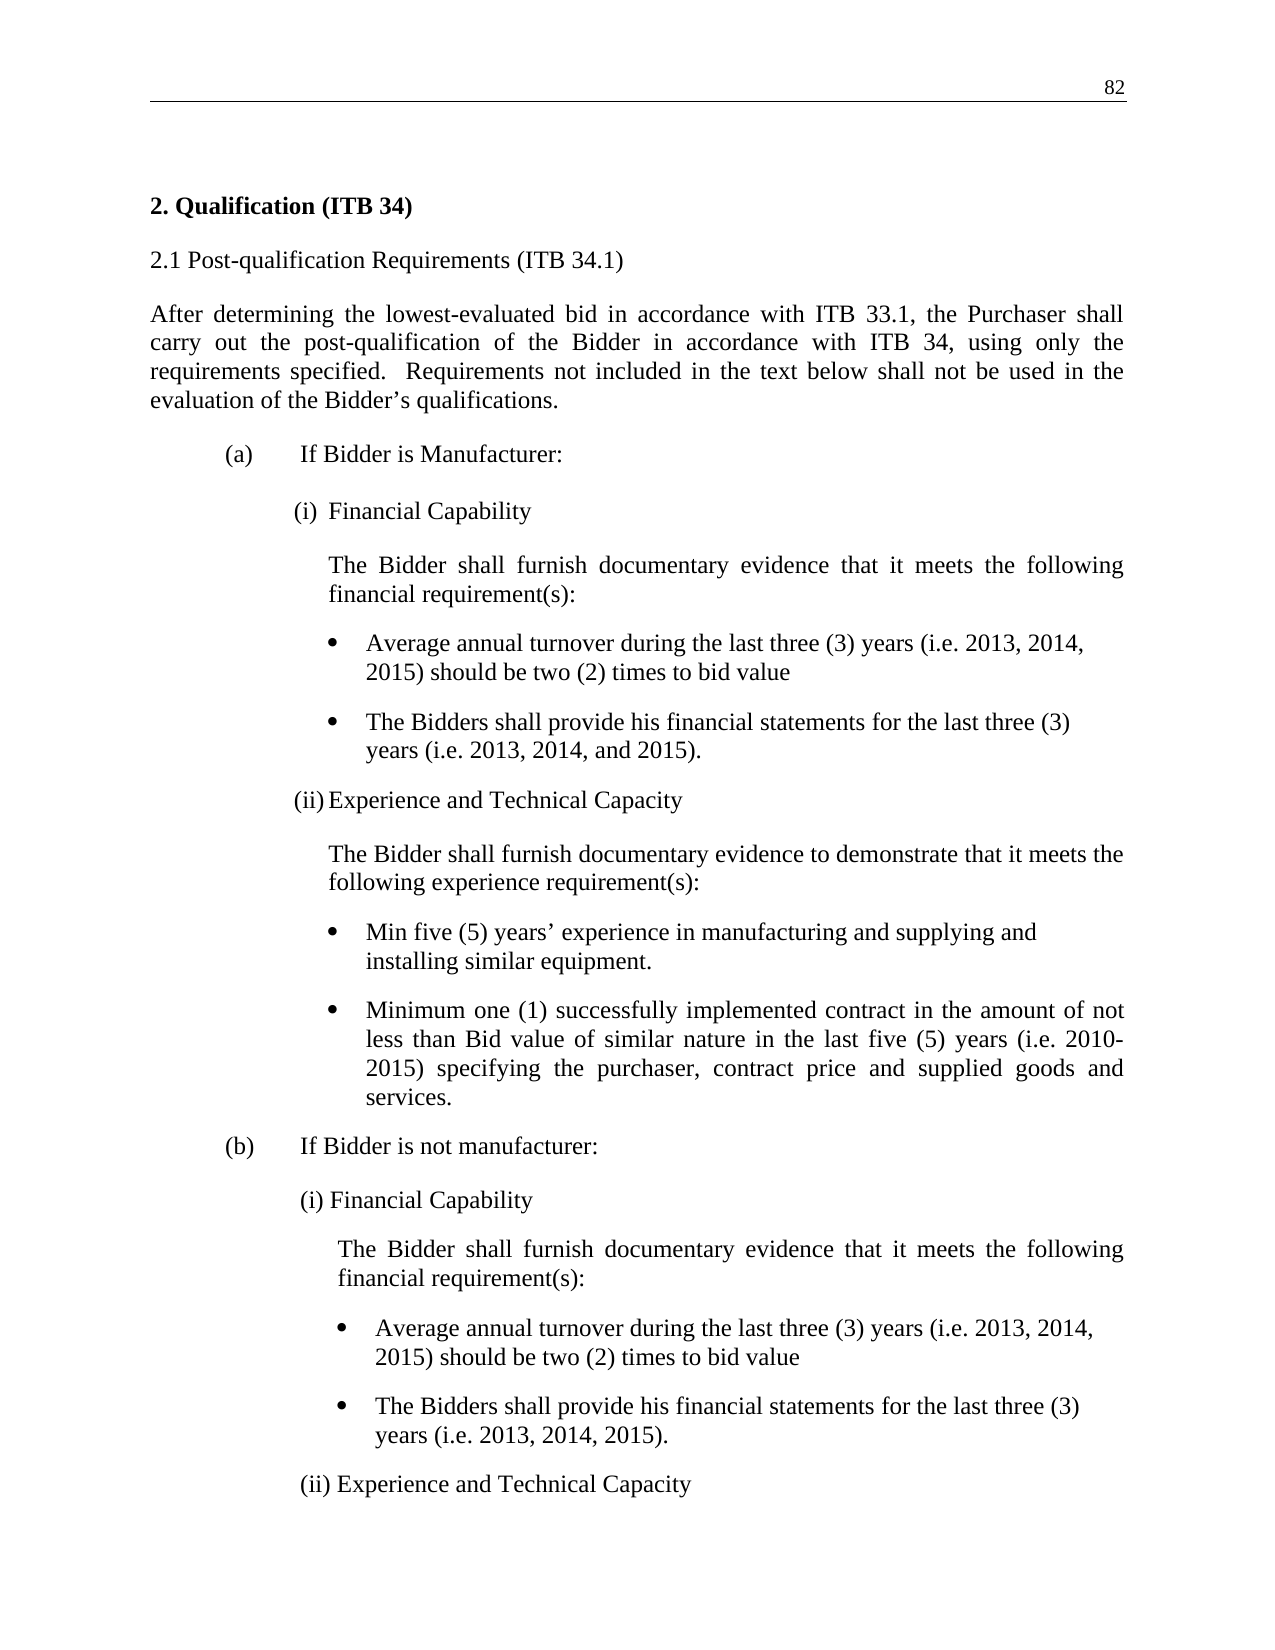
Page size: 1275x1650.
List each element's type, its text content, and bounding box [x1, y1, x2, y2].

text The Bidder shall furnish documentary evidence that it meets the following financial requirement(s): [337, 1234, 1125, 1292]
list Minimum one (1) successfully implemented contract in the amount of not less than Bid value of similar nature in the last five (5) years (i.e. 2010-2015) specifying the purchaser, contract price and supplied goods and services. [328, 995, 1125, 1110]
list Financial Capability [294, 496, 1125, 525]
text (i) Financial Capability [300, 1185, 1125, 1214]
list Experience and Technical Capacity [294, 785, 1125, 814]
list (a) If Bidder is Manufacturer: [225, 439, 1125, 467]
subtitle 2. Qualification (ITB 34) [150, 191, 1125, 220]
list The Bidders shall provide his financial statements for the last three (3) years (i.e. 2013, 2014, and 2015). [328, 707, 1125, 764]
text After determining the lowest-evaluated bid in accordance with ITB 33.1, the Purchaser shall carry out the post-qualification of the Bidder in accordance with ITB 34, using only the requirements specified. Requirements not included in the text below shall not be used in the evaluation of the Bidder’s qualifications. [150, 299, 1125, 414]
list Average annual turnover during the last three (3) years (i.e. 2013, 2014, 2015) should be two (2) times to bid value [337, 1313, 1125, 1370]
list Average annual turnover during the last three (3) years (i.e. 2013, 2014, 2015) should be two (2) times to bid value [328, 628, 1125, 686]
text The Bidder shall furnish documentary evidence to demonstrate that it meets the following experience requirement(s): [328, 839, 1125, 896]
list (b) If Bidder is not manufacturer: [225, 1131, 1125, 1160]
text (ii) Experience and Technical Capacity [300, 1469, 1125, 1498]
subtitle 2.1 Post-qualification Requirements (ITB 34.1) [150, 245, 1125, 274]
list Min five (5) years’ experience in manufacturing and supplying and installing similar equipment. [328, 917, 1125, 974]
text The Bidder shall furnish documentary evidence that it meets the following financial requirement(s): [328, 550, 1125, 607]
list The Bidders shall provide his financial statements for the last three (3) years (i.e. 2013, 2014, 2015). [337, 1391, 1125, 1449]
